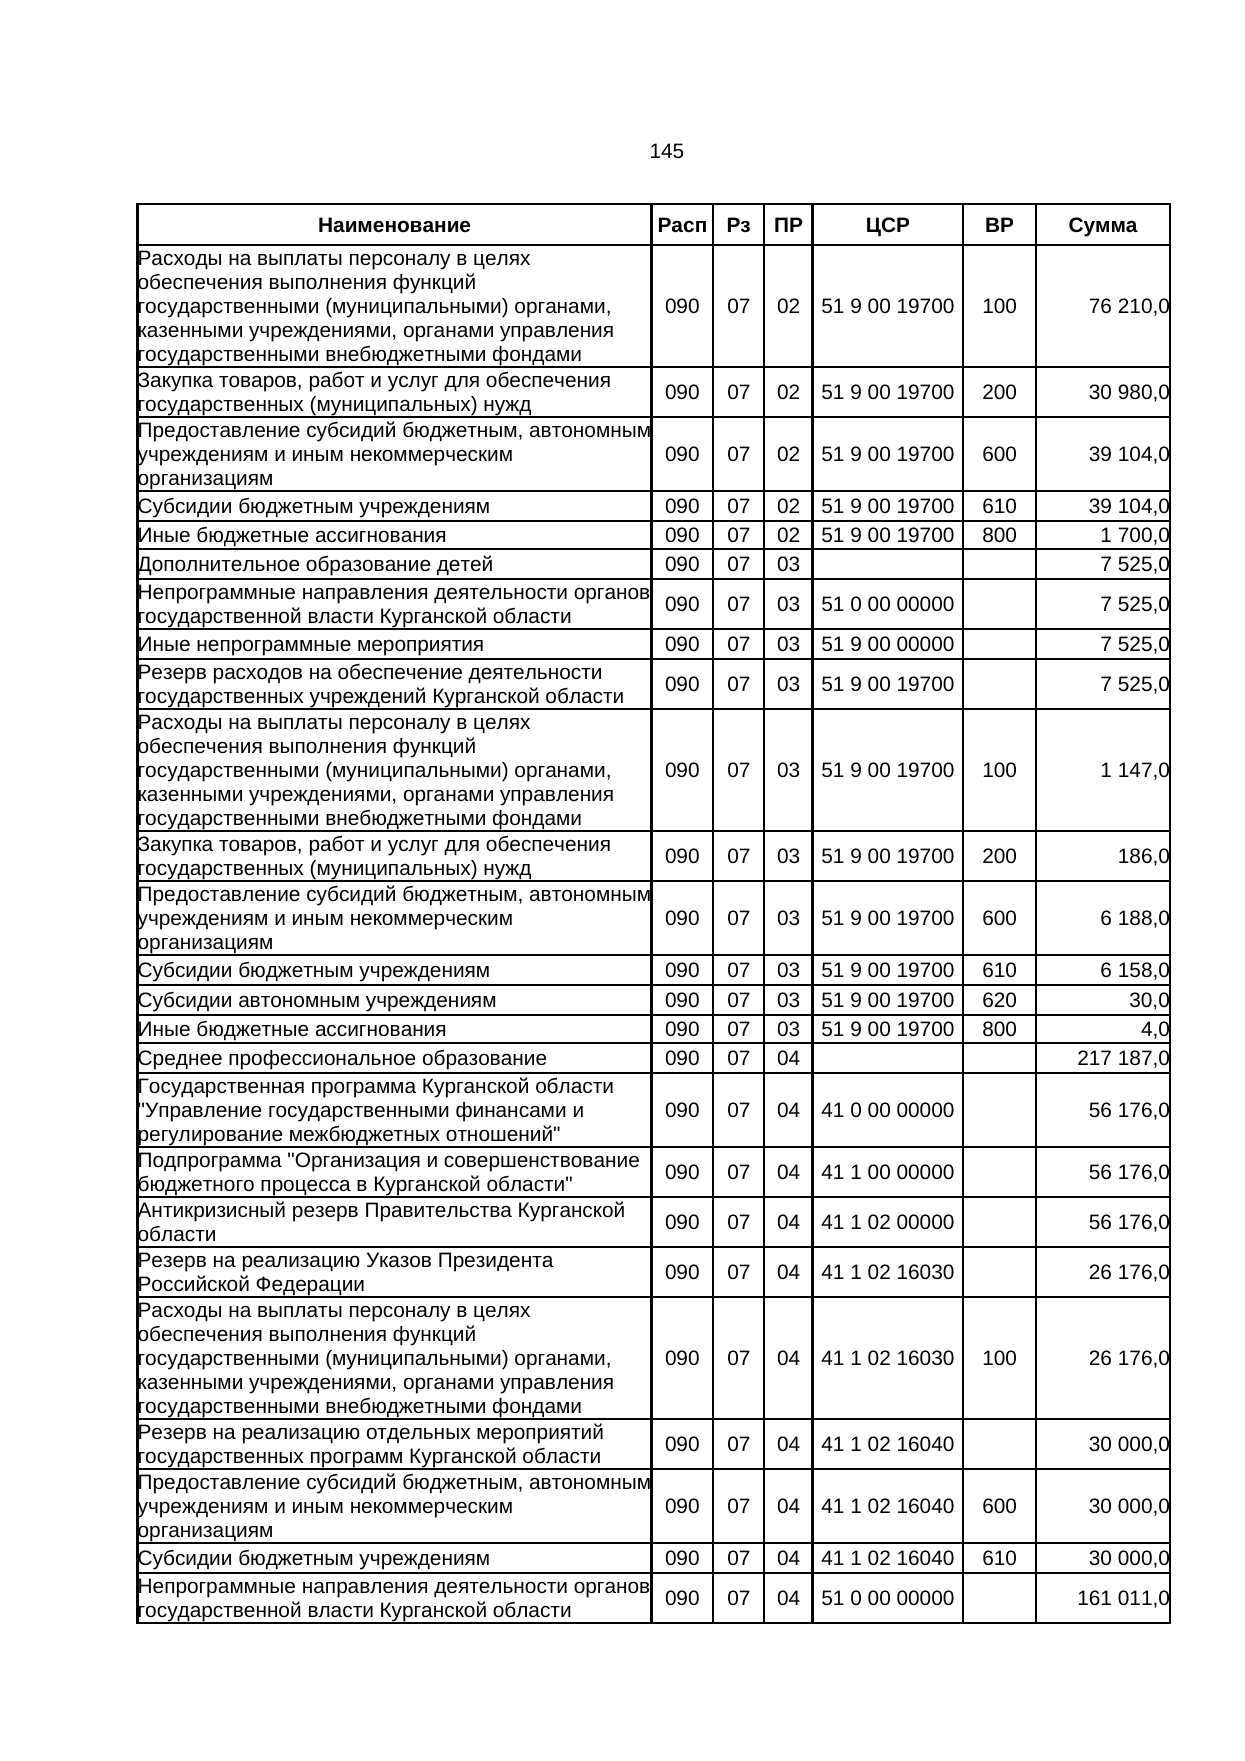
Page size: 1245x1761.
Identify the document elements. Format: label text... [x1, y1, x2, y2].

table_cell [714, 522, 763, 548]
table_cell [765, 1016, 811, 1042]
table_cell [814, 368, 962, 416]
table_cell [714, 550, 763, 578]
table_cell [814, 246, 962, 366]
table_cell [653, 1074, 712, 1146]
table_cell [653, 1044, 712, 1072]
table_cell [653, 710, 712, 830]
table_header Расп [653, 205, 712, 244]
table_header Рз [714, 205, 763, 244]
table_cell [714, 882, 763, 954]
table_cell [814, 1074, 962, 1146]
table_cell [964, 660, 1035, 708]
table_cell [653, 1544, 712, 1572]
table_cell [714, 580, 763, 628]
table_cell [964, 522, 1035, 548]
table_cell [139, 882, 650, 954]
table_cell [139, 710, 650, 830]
table_header ПР [765, 205, 811, 244]
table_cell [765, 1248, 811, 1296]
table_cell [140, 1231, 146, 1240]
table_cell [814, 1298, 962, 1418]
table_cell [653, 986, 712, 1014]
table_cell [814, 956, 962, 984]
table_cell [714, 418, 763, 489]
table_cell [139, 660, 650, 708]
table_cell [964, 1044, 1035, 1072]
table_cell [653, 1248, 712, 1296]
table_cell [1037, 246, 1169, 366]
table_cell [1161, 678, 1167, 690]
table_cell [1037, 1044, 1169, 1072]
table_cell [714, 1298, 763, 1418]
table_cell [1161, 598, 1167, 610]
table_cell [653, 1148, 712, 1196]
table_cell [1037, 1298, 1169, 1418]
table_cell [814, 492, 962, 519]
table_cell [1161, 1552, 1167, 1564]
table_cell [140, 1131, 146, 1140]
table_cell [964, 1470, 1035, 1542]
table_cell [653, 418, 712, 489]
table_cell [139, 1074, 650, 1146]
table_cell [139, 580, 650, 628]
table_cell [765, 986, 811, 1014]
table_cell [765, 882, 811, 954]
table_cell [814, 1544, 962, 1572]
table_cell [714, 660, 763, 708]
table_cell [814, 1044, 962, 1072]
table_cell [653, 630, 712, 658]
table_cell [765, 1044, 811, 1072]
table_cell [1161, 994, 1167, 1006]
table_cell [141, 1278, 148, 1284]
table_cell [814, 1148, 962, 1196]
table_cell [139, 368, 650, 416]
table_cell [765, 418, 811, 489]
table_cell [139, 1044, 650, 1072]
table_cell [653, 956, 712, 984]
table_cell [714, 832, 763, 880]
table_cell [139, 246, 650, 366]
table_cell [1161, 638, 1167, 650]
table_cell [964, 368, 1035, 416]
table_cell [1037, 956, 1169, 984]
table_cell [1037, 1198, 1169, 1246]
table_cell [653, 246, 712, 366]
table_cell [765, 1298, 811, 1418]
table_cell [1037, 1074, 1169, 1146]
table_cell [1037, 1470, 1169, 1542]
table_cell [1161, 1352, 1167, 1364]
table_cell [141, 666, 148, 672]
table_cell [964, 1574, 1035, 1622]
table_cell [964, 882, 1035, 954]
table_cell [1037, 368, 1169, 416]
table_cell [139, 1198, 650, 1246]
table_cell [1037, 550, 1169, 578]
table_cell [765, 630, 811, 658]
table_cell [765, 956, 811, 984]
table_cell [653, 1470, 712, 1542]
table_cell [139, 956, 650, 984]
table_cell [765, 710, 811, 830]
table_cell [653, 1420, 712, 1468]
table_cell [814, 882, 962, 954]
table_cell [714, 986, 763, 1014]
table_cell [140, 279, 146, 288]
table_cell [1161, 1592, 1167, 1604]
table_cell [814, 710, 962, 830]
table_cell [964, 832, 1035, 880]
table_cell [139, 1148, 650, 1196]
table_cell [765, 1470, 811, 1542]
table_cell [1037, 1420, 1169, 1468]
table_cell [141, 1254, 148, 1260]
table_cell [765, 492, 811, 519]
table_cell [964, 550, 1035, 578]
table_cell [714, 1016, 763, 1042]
table_header Сумма [1037, 205, 1169, 244]
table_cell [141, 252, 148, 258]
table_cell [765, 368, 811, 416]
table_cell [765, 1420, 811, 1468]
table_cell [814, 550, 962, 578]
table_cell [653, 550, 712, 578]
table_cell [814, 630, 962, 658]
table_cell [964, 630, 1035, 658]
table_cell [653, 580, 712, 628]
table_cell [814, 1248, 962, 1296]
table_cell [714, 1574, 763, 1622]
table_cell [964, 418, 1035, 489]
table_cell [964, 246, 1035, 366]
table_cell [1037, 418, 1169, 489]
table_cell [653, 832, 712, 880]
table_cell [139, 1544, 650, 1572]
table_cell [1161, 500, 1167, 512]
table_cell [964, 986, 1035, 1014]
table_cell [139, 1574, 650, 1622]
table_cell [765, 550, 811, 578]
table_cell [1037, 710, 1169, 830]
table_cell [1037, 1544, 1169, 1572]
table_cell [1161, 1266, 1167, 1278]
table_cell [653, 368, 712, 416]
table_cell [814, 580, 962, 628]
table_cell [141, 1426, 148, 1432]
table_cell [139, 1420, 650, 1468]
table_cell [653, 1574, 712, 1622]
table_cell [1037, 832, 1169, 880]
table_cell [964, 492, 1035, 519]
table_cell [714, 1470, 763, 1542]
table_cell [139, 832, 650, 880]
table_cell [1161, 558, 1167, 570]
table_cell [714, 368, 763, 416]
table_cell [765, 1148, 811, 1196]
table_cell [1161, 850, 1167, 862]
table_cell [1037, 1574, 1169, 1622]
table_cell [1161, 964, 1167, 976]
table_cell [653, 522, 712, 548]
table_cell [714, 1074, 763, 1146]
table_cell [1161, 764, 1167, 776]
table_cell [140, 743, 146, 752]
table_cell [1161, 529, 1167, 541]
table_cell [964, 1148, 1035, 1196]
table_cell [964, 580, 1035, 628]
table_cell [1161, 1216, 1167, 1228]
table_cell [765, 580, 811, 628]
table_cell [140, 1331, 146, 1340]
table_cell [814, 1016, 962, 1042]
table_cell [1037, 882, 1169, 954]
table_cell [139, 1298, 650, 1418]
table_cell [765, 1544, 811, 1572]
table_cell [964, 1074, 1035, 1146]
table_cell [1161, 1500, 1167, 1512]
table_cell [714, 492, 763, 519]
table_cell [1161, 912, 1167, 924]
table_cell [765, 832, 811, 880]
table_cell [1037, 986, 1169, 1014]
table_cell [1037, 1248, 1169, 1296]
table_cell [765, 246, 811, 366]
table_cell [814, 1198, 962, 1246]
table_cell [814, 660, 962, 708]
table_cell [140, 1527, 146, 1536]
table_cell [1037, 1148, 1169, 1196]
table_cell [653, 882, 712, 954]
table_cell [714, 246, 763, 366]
table_header ВР [964, 205, 1035, 244]
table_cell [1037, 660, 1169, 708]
table_header Наименование [139, 205, 650, 244]
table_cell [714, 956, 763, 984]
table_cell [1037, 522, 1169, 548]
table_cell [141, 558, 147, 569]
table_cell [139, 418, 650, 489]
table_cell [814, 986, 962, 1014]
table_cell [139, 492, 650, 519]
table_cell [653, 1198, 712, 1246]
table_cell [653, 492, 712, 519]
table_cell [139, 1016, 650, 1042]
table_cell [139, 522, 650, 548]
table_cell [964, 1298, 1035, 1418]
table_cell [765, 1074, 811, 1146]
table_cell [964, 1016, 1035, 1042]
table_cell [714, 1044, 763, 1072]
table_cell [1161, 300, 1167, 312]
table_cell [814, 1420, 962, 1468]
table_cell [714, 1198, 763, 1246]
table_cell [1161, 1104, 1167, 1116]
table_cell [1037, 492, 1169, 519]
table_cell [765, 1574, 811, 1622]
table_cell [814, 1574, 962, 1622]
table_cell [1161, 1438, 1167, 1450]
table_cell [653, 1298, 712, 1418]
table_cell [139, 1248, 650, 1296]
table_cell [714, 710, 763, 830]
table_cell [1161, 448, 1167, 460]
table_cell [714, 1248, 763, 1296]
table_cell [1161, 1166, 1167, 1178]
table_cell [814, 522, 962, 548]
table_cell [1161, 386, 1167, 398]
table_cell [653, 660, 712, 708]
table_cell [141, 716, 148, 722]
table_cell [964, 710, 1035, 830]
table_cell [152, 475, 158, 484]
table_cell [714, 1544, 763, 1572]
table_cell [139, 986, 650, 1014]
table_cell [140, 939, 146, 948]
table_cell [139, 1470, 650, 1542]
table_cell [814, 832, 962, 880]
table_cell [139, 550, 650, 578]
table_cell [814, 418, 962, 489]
table_header ЦСР [814, 205, 962, 244]
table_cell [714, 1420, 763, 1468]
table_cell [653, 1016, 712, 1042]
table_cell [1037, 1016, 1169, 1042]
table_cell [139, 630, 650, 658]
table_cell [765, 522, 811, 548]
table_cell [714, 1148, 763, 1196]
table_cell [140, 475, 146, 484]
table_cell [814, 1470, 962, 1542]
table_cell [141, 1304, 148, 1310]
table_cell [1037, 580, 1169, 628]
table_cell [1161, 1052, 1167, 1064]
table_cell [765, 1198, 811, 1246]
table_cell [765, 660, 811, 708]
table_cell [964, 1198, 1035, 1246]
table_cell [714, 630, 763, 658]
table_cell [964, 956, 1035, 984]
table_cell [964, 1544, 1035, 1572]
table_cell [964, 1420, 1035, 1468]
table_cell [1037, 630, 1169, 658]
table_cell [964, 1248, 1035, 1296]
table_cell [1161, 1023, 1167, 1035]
